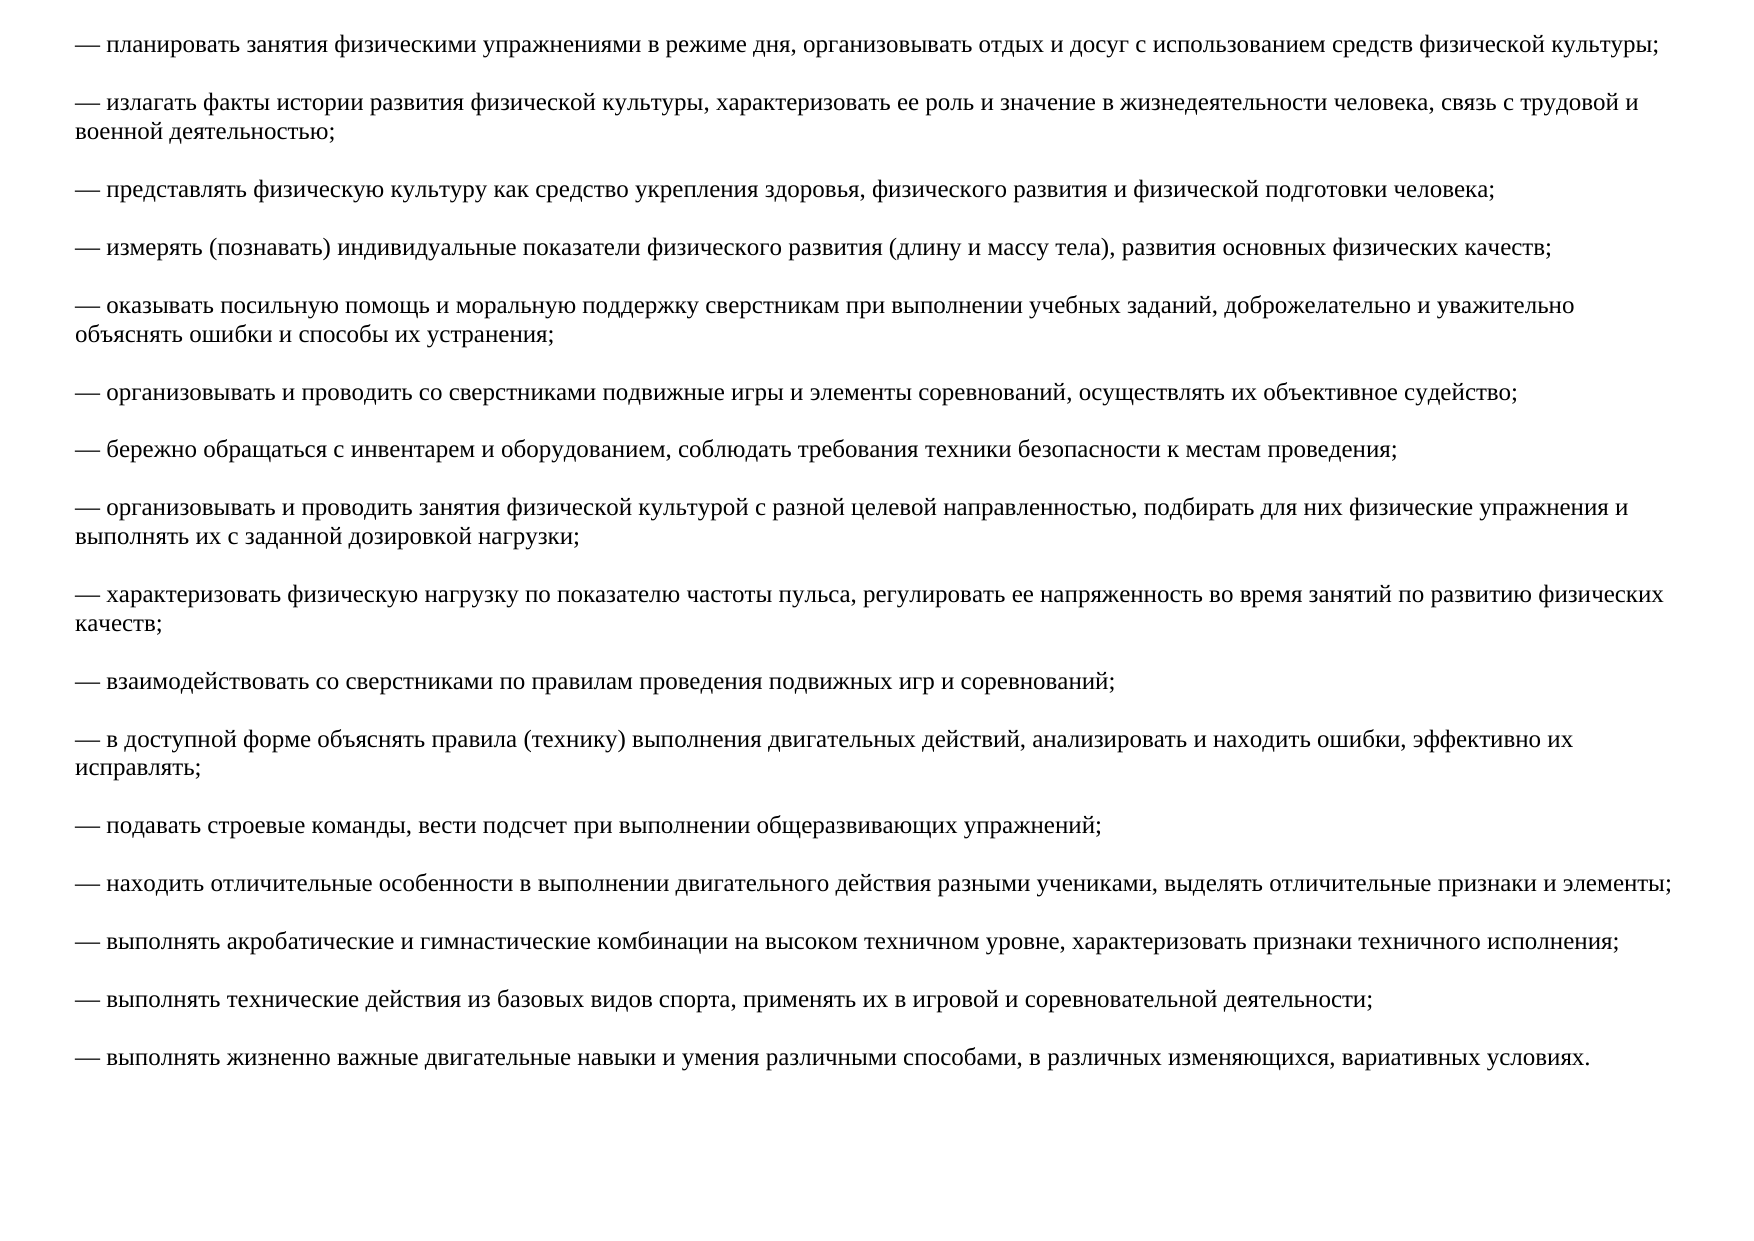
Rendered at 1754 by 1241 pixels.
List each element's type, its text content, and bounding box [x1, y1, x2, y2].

text — организовывать и проводить со сверстниками подвижные игры и элементы соревнований, осуществлять их объективное судейство; [75, 377, 1679, 405]
text — характеризовать физическую нагрузку по показателю частоты пульса, регулировать ее напряженность во время занятий по развитию физических качеств; [75, 579, 1679, 637]
text — излагать факты истории развития физической культуры, характеризовать ее роль и значение в жизнедеятельности человека, связь с трудовой и военной деятельностью; [75, 87, 1679, 145]
text — представлять физическую культуру как средство укрепления здоровья, физического развития и физической подготовки человека; [75, 174, 1679, 203]
text — выполнять акробатические и гимнастические комбинации на высоком техничном уровне, характеризовать признаки техничного исполнения; [75, 926, 1679, 955]
text — в доступной форме объяснять правила (технику) выполнения двигательных действий, анализировать и находить ошибки, эффективно их исправлять; [75, 724, 1679, 781]
text — выполнять жизненно важные двигательные навыки и умения различными способами, в различных изменяющихся, вариативных условиях. [75, 1042, 1679, 1071]
text — оказывать посильную помощь и моральную поддержку сверстникам при выполнении учебных заданий, доброжелательно и уважительно объяснять ошибки и способы их устранения; [75, 290, 1679, 347]
text — измерять (познавать) индивидуальные показатели физического развития (длину и массу тела), развития основных физических качеств; [75, 232, 1679, 261]
text — взаимодействовать со сверстниками по правилам проведения подвижных игр и соревнований; [75, 666, 1679, 694]
text — планировать занятия физическими упражнениями в режиме дня, организовывать отдых и досуг с использованием средств физической культуры; [75, 29, 1679, 58]
text — бережно обращаться с инвентарем и оборудованием, соблюдать требования техники безопасности к местам проведения; [75, 434, 1679, 463]
text — организовывать и проводить занятия физической культурой с разной целевой направленностью, подбирать для них физические упражнения и выполнять их с заданной дозировкой нагрузки; [75, 492, 1679, 550]
text — выполнять технические действия из базовых видов спорта, применять их в игровой и соревновательной деятельности; [75, 984, 1679, 1013]
text — подавать строевые команды, вести подсчет при выполнении общеразвивающих упражнений; [75, 810, 1679, 839]
text — находить отличительные особенности в выполнении двигательного действия разными учениками, выделять отличительные признаки и элементы; [75, 868, 1679, 897]
